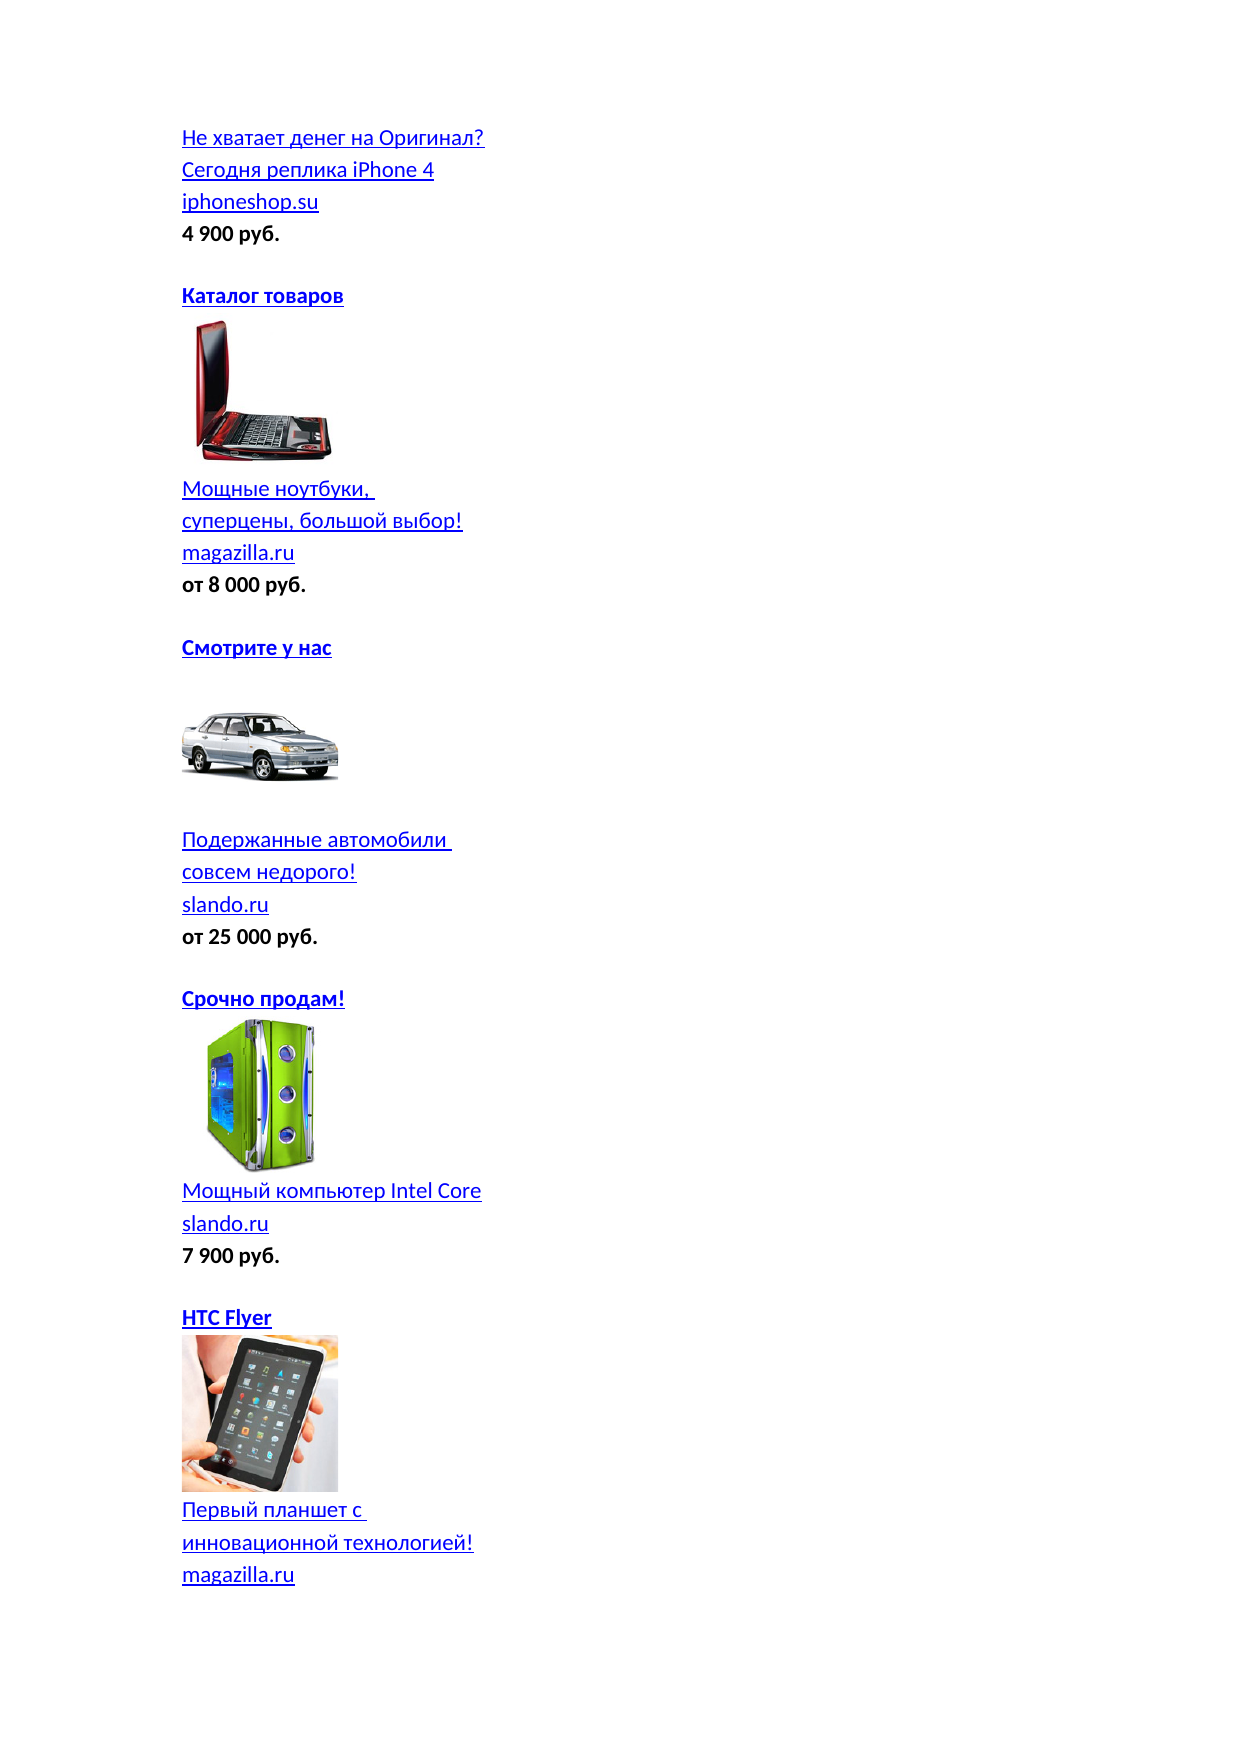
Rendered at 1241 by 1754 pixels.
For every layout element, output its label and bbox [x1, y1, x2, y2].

picture [181, 1016, 339, 1173]
picture [181, 1335, 339, 1492]
picture [181, 665, 339, 822]
table_header [177, 118, 1152, 1617]
picture [181, 313, 339, 470]
